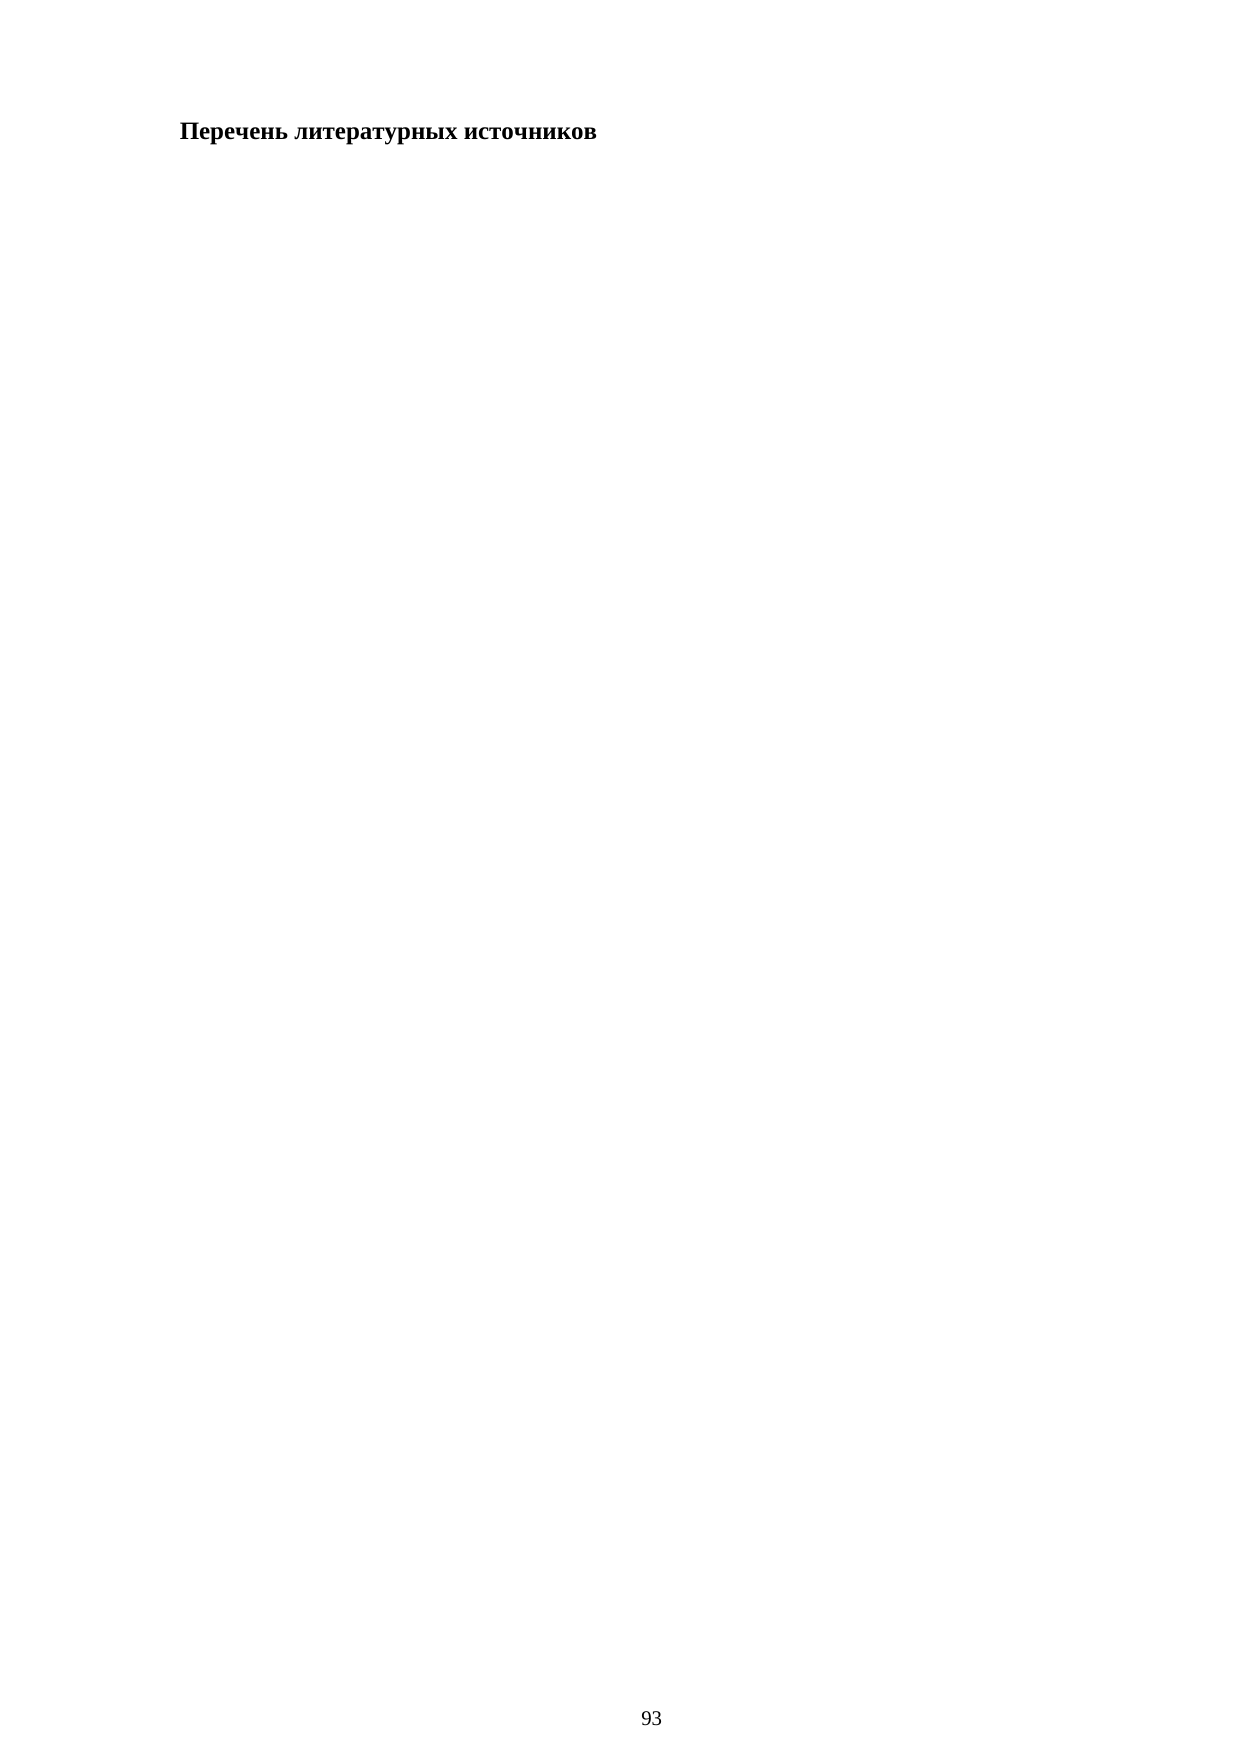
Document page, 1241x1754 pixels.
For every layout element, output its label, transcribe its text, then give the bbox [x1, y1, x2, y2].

text Перечень литературных источников [120, 116, 1153, 145]
